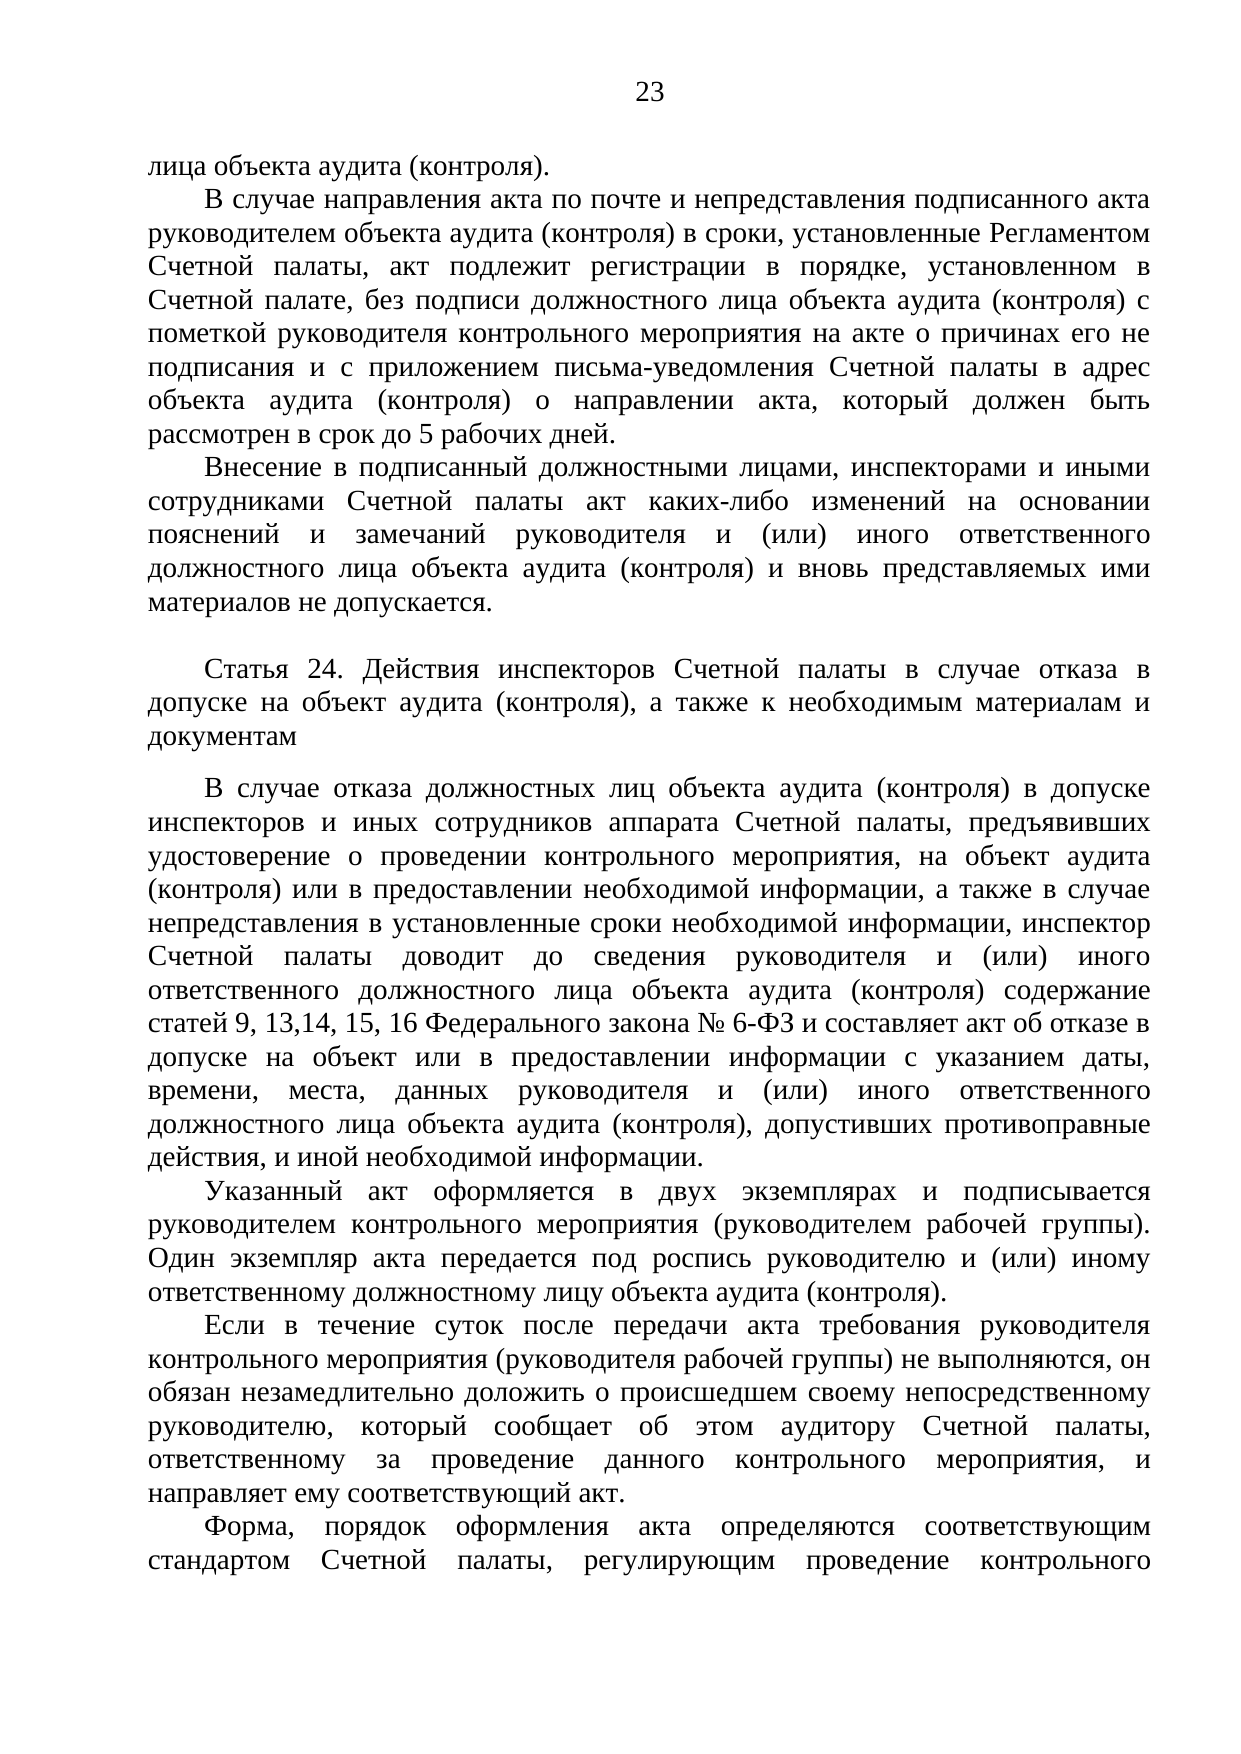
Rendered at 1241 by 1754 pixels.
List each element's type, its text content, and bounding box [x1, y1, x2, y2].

text Если в течение суток после передачи акта требования руководителя контрольного мероприятия (руководителя рабочей группы) не выполняются, он обязан незамедлительно доложить о происшедшем своему непосредственному руководителю, который сообщает об этом аудитору Счетной палаты, ответственному за проведение данного контрольного мероприятия, и направляет ему соответствующий акт. [148, 1307, 1152, 1508]
text Внесение в подписанный должностными лицами, инспекторами и иными сотрудниками Счетной палаты акт каких-либо изменений на основании пояснений и замечаний руководителя и (или) иного ответственного должностного лица объекта аудита (контроля) и вновь представляемых ими материалов не допускается. [148, 449, 1152, 617]
text Статья 24. Действия инспекторов Счетной палаты в случае отказа в допуске на объект аудита (контроля), а также к необходимым материалам и документам [148, 651, 1152, 751]
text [148, 1508, 1152, 1576]
text В случае направления акта по почте и непредставления подписанного акта руководителем объекта аудита (контроля) в сроки, установленные Регламентом Счетной палаты, акт подлежит регистрации в порядке, установленном в Счетной палате, без подписи должностного лица объекта аудита (контроля) с пометкой руководителя контрольного мероприятия на акте о причинах его не подписания и с приложением письма-уведомления Счетной палаты в адрес объекта аудита (контроля) о направлении акта, который должен быть рассмотрен в срок до 5 рабочих дней. [148, 181, 1152, 449]
text В случае отказа должностных лиц объекта аудита (контроля) в допуске инспекторов и иных сотрудников аппарата Счетной палаты, предъявивших удостоверение о проведении контрольного мероприятия, на объект аудита (контроля) или в предоставлении необходимой информации, а также в случае непредставления в установленные сроки необходимой информации, инспектор Счетной палаты доводит до сведения руководителя и (или) иного ответственного должностного лица объекта аудита (контроля) содержание статей 9, 13,14, 15, 16 Федерального закона № 6-ФЗ и составляет акт об отказе в допуске на объект или в предоставлении информации с указанием даты, времени, места, данных руководителя и (или) иного ответственного должностного лица объекта аудита (контроля), допустивших противоправные действия, и иной необходимой информации. [148, 771, 1152, 1173]
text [148, 148, 1152, 181]
text Указанный акт оформляется в двух экземплярах и подписывается руководителем контрольного мероприятия (руководителем рабочей группы). Один экземпляр акта передается под роспись руководителю и (или) иному ответственному должностному лицу объекта аудита (контроля). [148, 1173, 1152, 1307]
